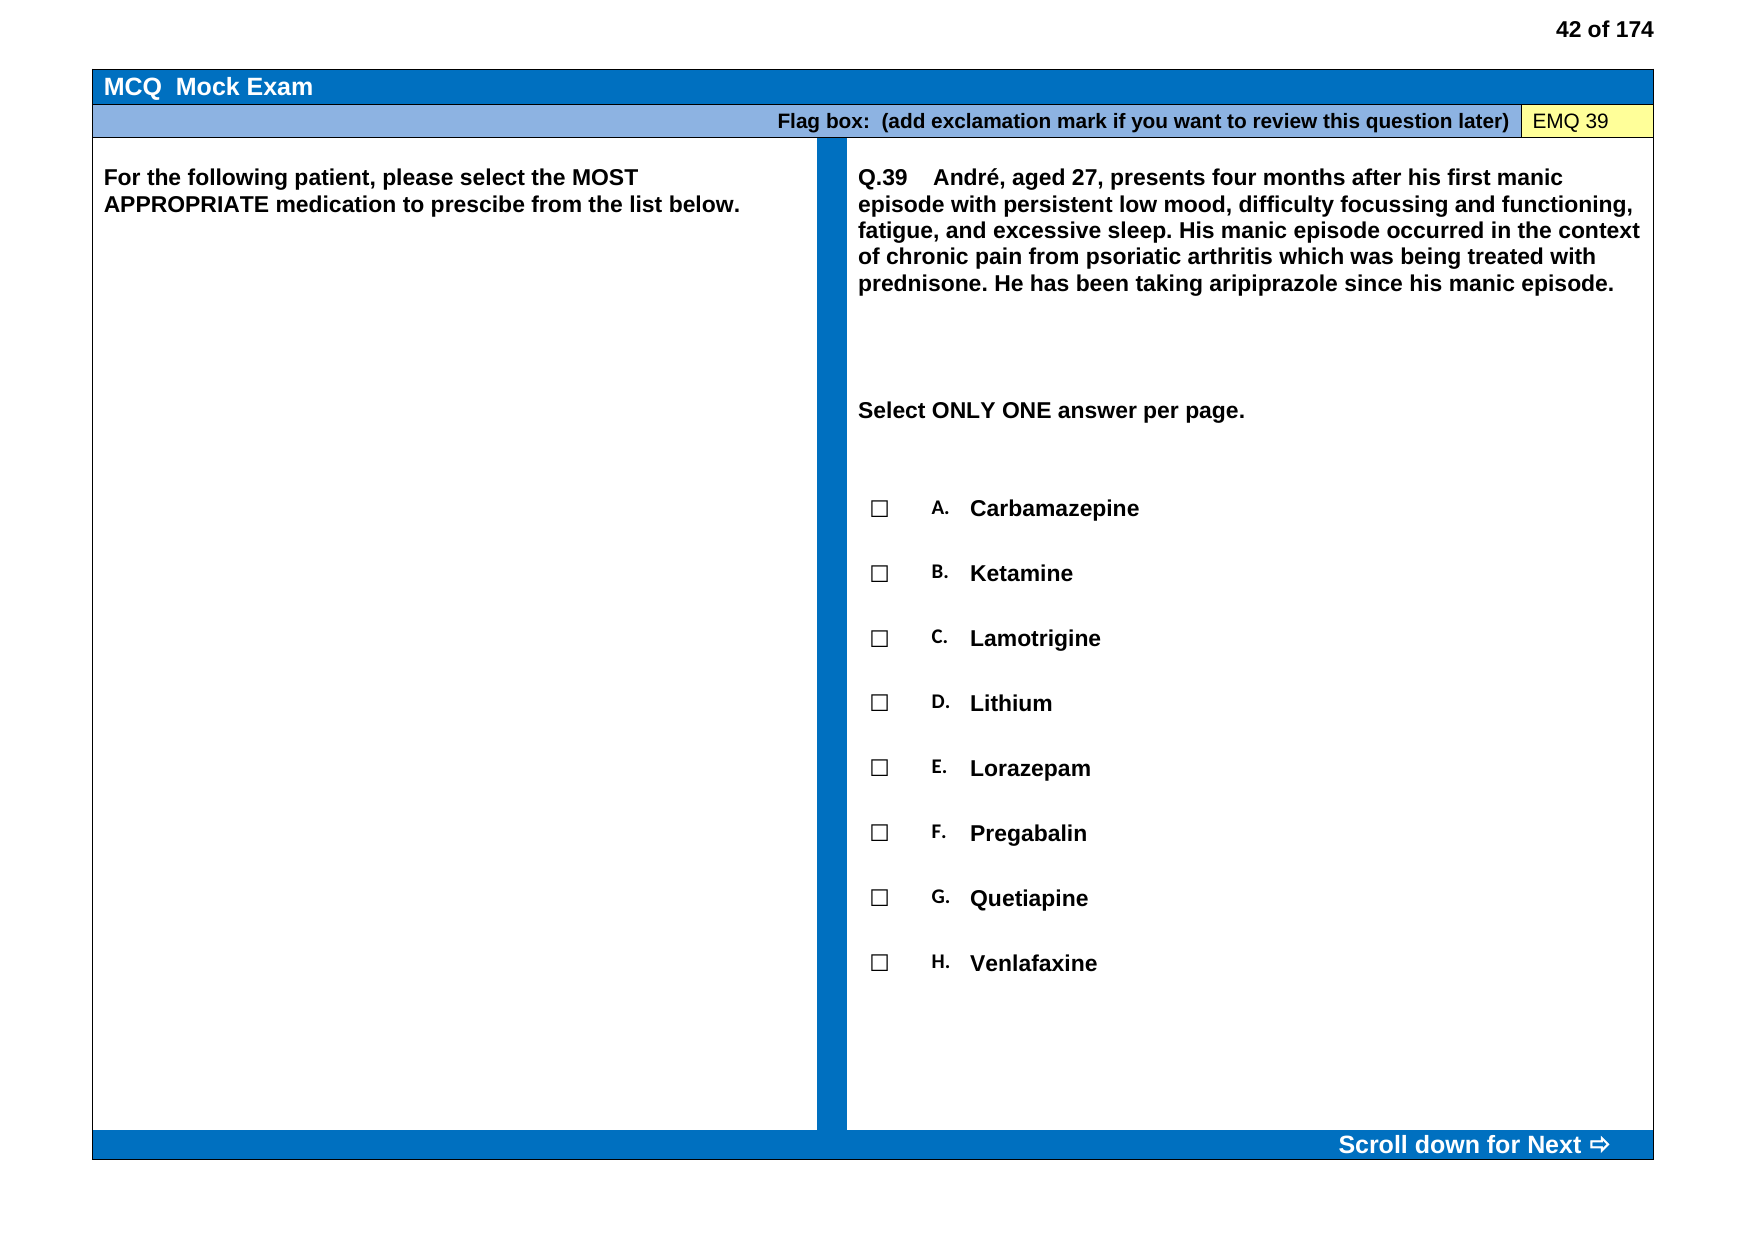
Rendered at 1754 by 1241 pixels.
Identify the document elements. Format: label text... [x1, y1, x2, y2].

table_cell EMQ 39 [1522, 105, 1653, 137]
table_cell [93, 1130, 1327, 1159]
table_cell Scroll down for Next [1327, 1130, 1653, 1159]
table_cell Flag box: (add exclamation mark if you want to review this question later) [93, 105, 1521, 137]
table_cell [817, 138, 847, 1130]
table_cell Q.39 André, aged 27, presents four months after his first manic episode with persistent low mood, difficulty focussing and functioning, fatigue, and excessive sleep. His manic episode occurred in the context of chronic pain from psoriatic arthritis which was being treated with prednisone. He has been taking aripiprazole since his manic episode. Select ONLY ONE answer per page. [847, 138, 1653, 1130]
table_cell For the following patient, please select the MOST APPROPRIATE medication to prescibe from the list below. [93, 138, 817, 1130]
table_header MCQ Mock Exam [93, 70, 1653, 104]
